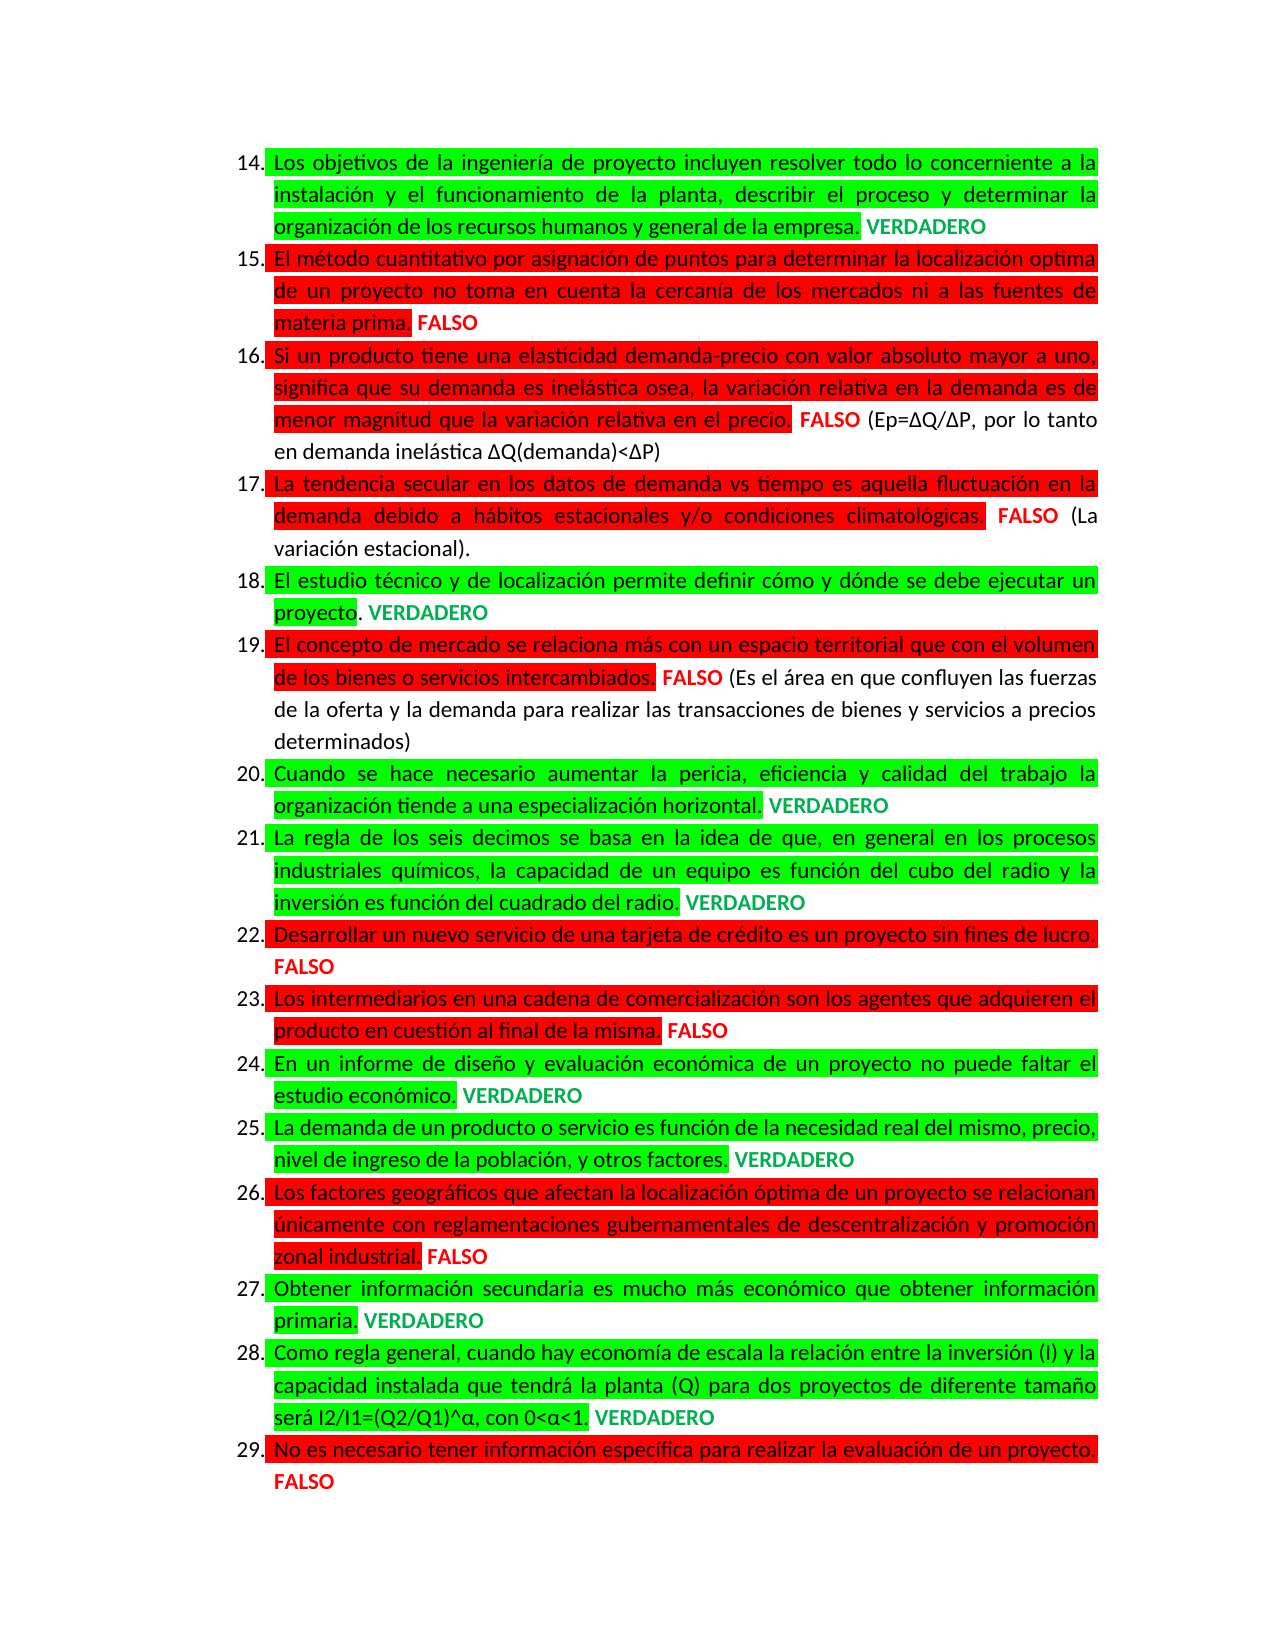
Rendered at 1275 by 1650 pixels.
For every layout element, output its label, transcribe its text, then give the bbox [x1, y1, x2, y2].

list La tendencia secular en los datos de demanda vs tiempo es aquella fluctuación en la demanda debido a hábitos estacionales y/o condiciones climatológicas. FALSO (La variación estacional). [236, 469, 1098, 562]
list Desarrollar un nuevo servicio de una tarjeta de crédito es un proyecto sin fines de lucro. FALSO [236, 920, 1098, 980]
list Los intermediarios en una cadena de comercialización son los agentes que adquieren el producto en cuestión al final de la misma. FALSO [236, 984, 1098, 1045]
list Obtener información secundaria es mucho más económico que obtener información primaria. VERDADERO [236, 1274, 1098, 1334]
list La demanda de un producto o servicio es función de la necesidad real del mismo, precio, nivel de ingreso de la población, y otros factores. VERDADERO [236, 1113, 1098, 1173]
list En un informe de diseño y evaluación económica de un proyecto no puede faltar el estudio económico. VERDADERO [236, 1049, 1098, 1109]
list No es necesario tener información específica para realizar la evaluación de un proyecto. FALSO [236, 1435, 1098, 1495]
list Como regla general, cuando hay economía de escala la relación entre la inversión (I) y la capacidad instalada que tendrá la planta (Q) para dos proyectos de diferente tamaño será I2/I1=(Q2/Q1)^α, con 0<α<1. VERDADERO [236, 1338, 1098, 1431]
list Cuando se hace necesario aumentar la pericia, eficiencia y calidad del trabajo la organización tiende a una especialización horizontal. VERDADERO [236, 759, 1098, 819]
list El concepto de mercado se relaciona más con un espacio territorial que con el volumen de los bienes o servicios intercambiados. FALSO (Es el área en que confluyen las fuerzas de la oferta y la demanda para realizar las transacciones de bienes y servicios a precios determinados) [236, 630, 1098, 755]
list El estudio técnico y de localización permite definir cómo y dónde se debe ejecutar un proyecto. VERDADERO [236, 566, 1098, 626]
list Si un producto tiene una elasticidad demanda-precio con valor absoluto mayor a uno, significa que su demanda es inelástica osea, la variación relativa en la demanda es de menor magnitud que la variación relativa en el precio. FALSO (Ep=∆Q/∆P, por lo tanto en demanda inelástica ∆Q(demanda)<∆P) [236, 341, 1098, 465]
list El método cuantitativo por asignación de puntos para determinar la localización optima de un proyecto no toma en cuenta la cercanía de los mercados ni a las fuentes de materia prima. FALSO [236, 244, 1098, 337]
list Los objetivos de la ingeniería de proyecto incluyen resolver todo lo concerniente a la instalación y el funcionamiento de la planta, describir el proceso y determinar la organización de los recursos humanos y general de la empresa. VERDADERO [236, 148, 1098, 240]
list La regla de los seis decimos se basa en la idea de que, en general en los procesos industriales químicos, la capacidad de un equipo es función del cubo del radio y la inversión es función del cuadrado del radio. VERDADERO [236, 823, 1098, 916]
list Los factores geográficos que afectan la localización óptima de un proyecto se relacionan únicamente con reglamentaciones gubernamentales de descentralización y promoción zonal industrial. FALSO [236, 1178, 1098, 1270]
